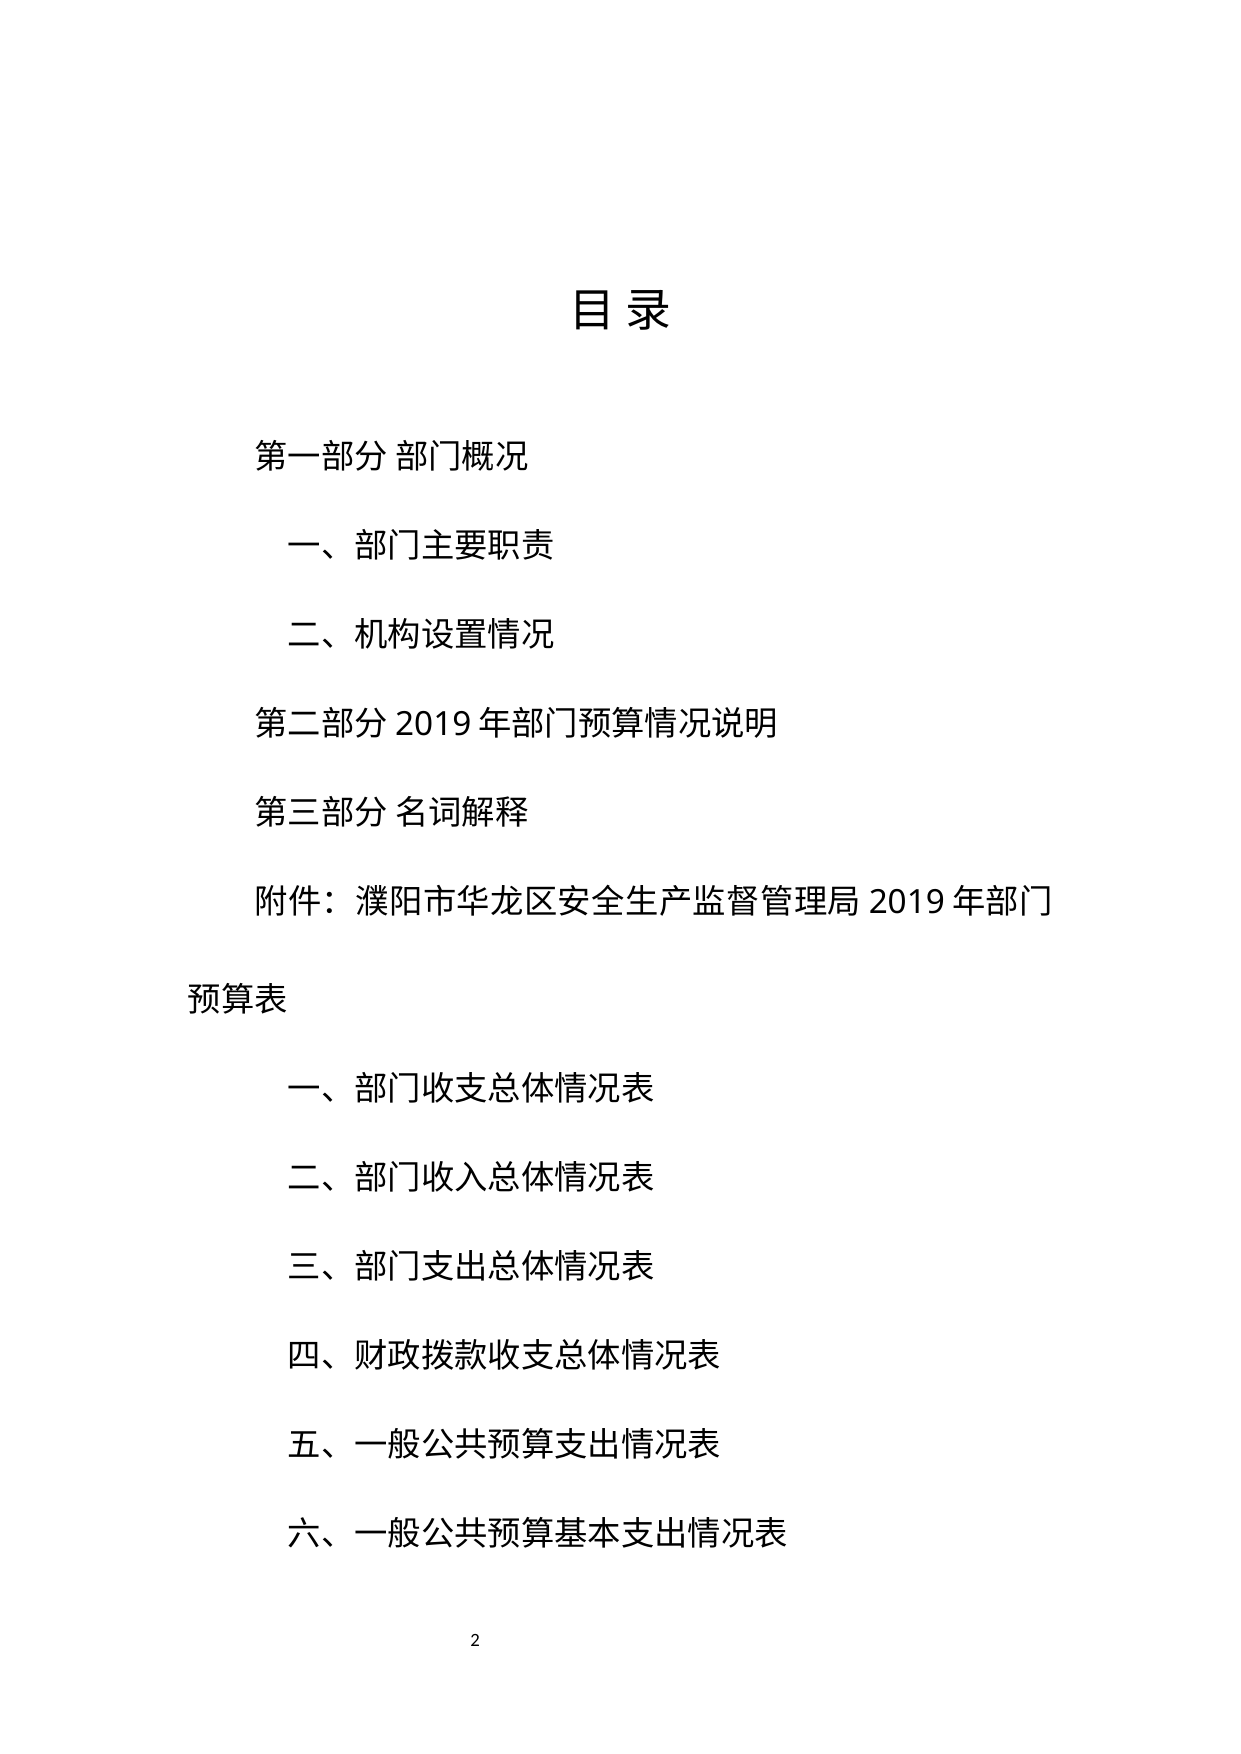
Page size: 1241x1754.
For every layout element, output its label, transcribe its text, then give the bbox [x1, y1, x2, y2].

text 六、一般公共预算基本支出情况表 [187, 1498, 1053, 1563]
text 第一部分 部门概况 [187, 421, 1053, 486]
text 一、部门主要职责 [187, 510, 1053, 575]
text 附件：濮阳市华龙区安全生产监督管理局2019年部门预算表 [187, 867, 1053, 1029]
text 第二部分 2019年部门预算情况说明 [187, 688, 1053, 753]
text 五、一般公共预算支出情况表 [187, 1409, 1053, 1474]
text 目 录 [187, 258, 1053, 356]
text 一、部门收支总体情况表 [187, 1053, 1053, 1118]
text 二、部门收入总体情况表 [187, 1142, 1053, 1207]
text 第三部分 名词解释 [187, 778, 1053, 843]
text 三、部门支出总体情况表 [187, 1231, 1053, 1296]
text 四、财政拨款收支总体情况表 [187, 1320, 1053, 1385]
text 二、机构设置情况 [187, 599, 1053, 664]
